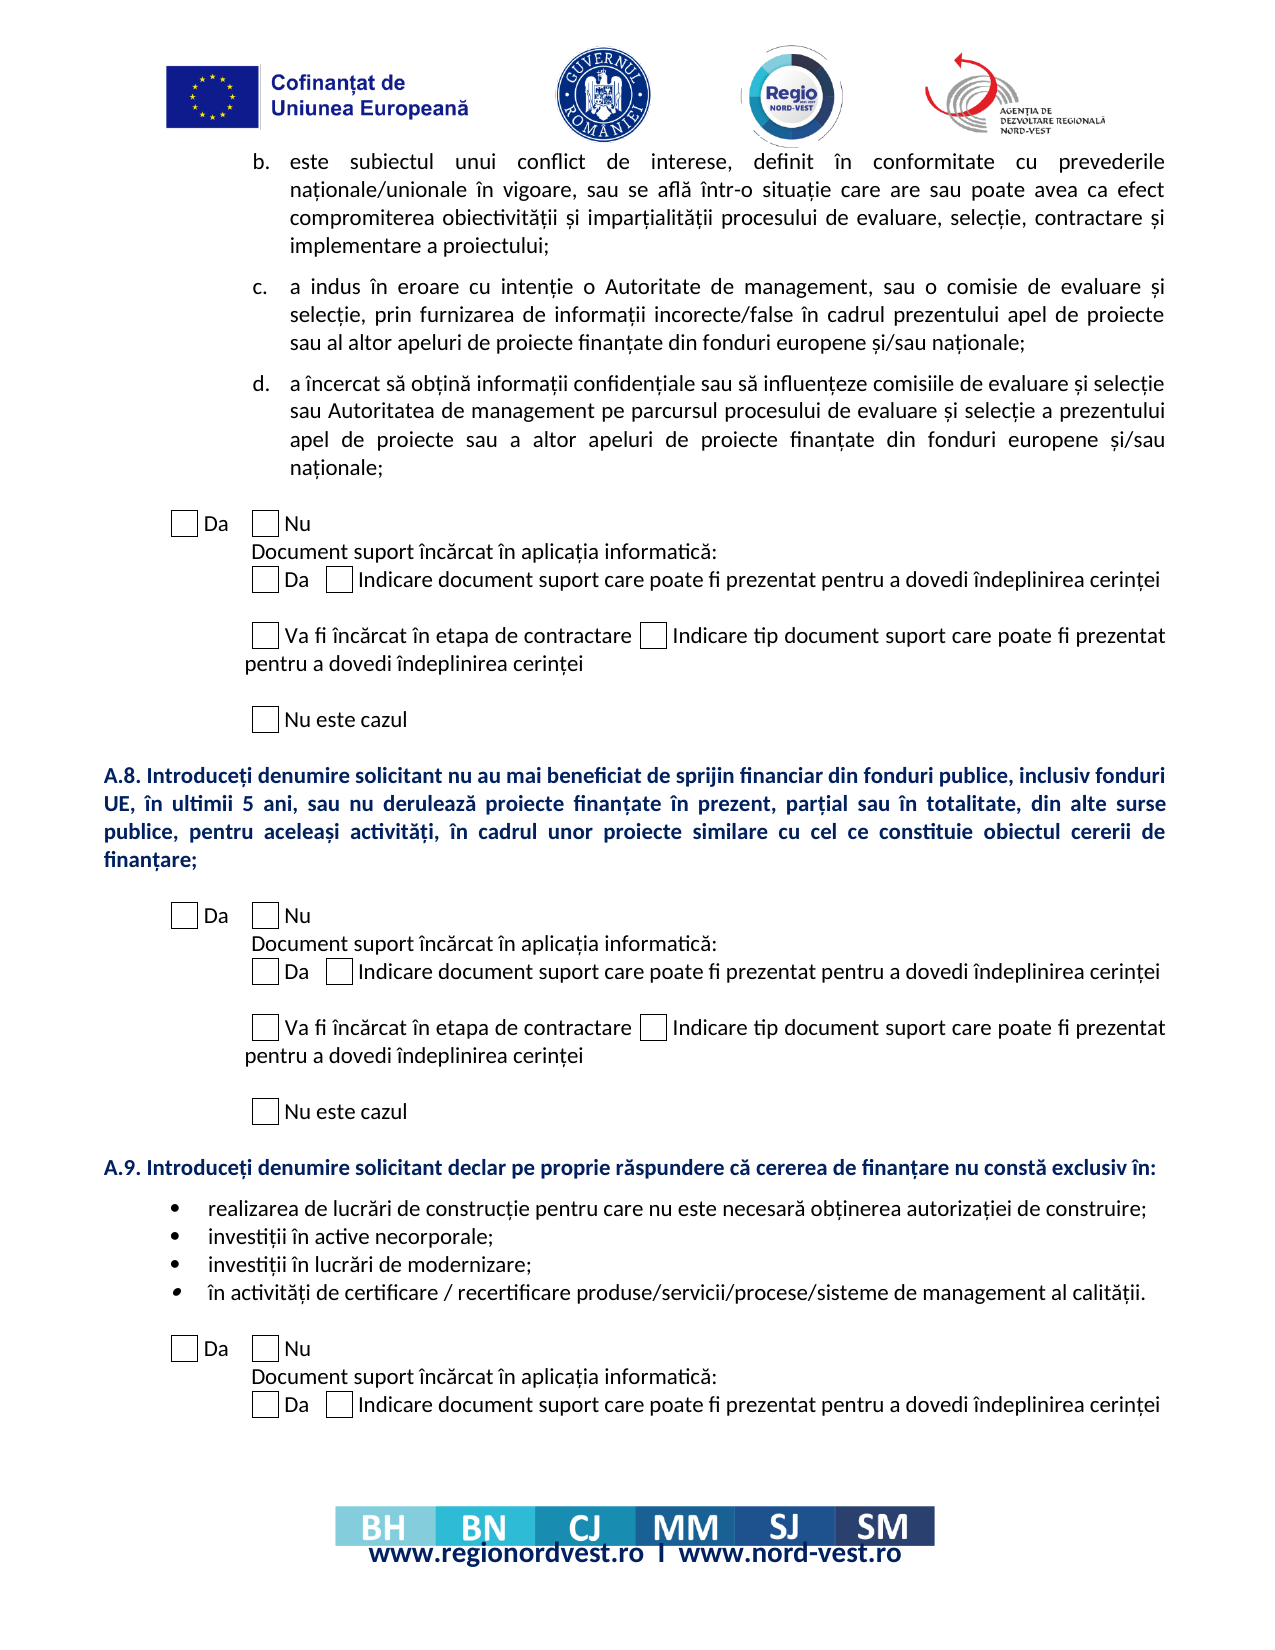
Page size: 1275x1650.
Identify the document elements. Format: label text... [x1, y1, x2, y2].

text Da Nu [171, 901, 1167, 929]
list în activități de certificare / recertificare produse/servicii/procese/sisteme de management al calității. [171, 1278, 1167, 1306]
text Da Indicare document suport care poate fi prezentat pentru a dovedi îndeplinirea cerinței [244, 957, 1167, 985]
text d. a încercat să obțină informații confidențiale sau să influențeze comisiile de evaluare și selecție sau Autoritatea de management pe parcursul procesului de evaluare și selecție a prezentului apel de proiecte sau a altor apeluri de proiecte finanțate din fonduri europene și/sau naționale; [252, 369, 1167, 481]
text Da Indicare document suport care poate fi prezentat pentru a dovedi îndeplinirea cerinței [244, 565, 1167, 593]
text b. este subiectul unui conflict de interese, definit în conformitate cu prevederile naționale/unionale în vigoare, sau se află într-o situație care are sau poate avea ca efect compromiterea obiectivității și imparțialității procesului de evaluare, selecție, contractare și implementare a proiectului; [252, 102, 1167, 259]
text Nu este cazul [244, 1097, 1167, 1125]
picture [165, 45, 1105, 148]
text Va fi încărcat în etapa de contractare Indicare tip document suport care poate fi prezentat pentru a dovedi îndeplinirea cerinței [244, 1013, 1167, 1069]
text A.8. Introduceți denumire solicitant nu au mai beneficiat de sprijin financiar din fonduri publice, inclusiv fonduri UE, în ultimii 5 ani, sau nu derulează proiecte finanţate în prezent, parţial sau în totalitate, din alte surse publice, pentru aceleaşi activităţi, în cadrul unor proiecte similare cu cel ce constituie obiectul cererii de finanţare; [103, 761, 1167, 873]
text Da Nu [171, 1334, 1167, 1362]
list realizarea de lucrări de construcție pentru care nu este necesară obținerea autorizației de construire; [171, 1194, 1167, 1222]
list investiții în active necorporale; [171, 1222, 1167, 1250]
text Document suport încărcat în aplicația informatică: [171, 537, 1167, 565]
text Da Indicare document suport care poate fi prezentat pentru a dovedi îndeplinirea cerinței [244, 1390, 1167, 1418]
text Da Nu [171, 509, 1167, 537]
picture [335, 1506, 935, 1546]
text A.9. Introduceți denumire solicitant declar pe proprie răspundere că cererea de finanțare nu constă exclusiv în: [103, 1153, 1167, 1181]
text Va fi încărcat în etapa de contractare Indicare tip document suport care poate fi prezentat pentru a dovedi îndeplinirea cerinței [244, 621, 1167, 677]
text c. a indus în eroare cu intenție o Autoritate de management, sau o comisie de evaluare și selecție, prin furnizarea de informații incorecte/false în cadrul prezentului apel de proiecte sau al altor apeluri de proiecte finanțate din fonduri europene și/sau naționale; [252, 272, 1167, 356]
text Document suport încărcat în aplicația informatică: [171, 929, 1167, 957]
list investiții în lucrări de modernizare; [171, 1250, 1167, 1278]
text Document suport încărcat în aplicația informatică: [171, 1362, 1167, 1390]
text Nu este cazul [244, 705, 1167, 733]
